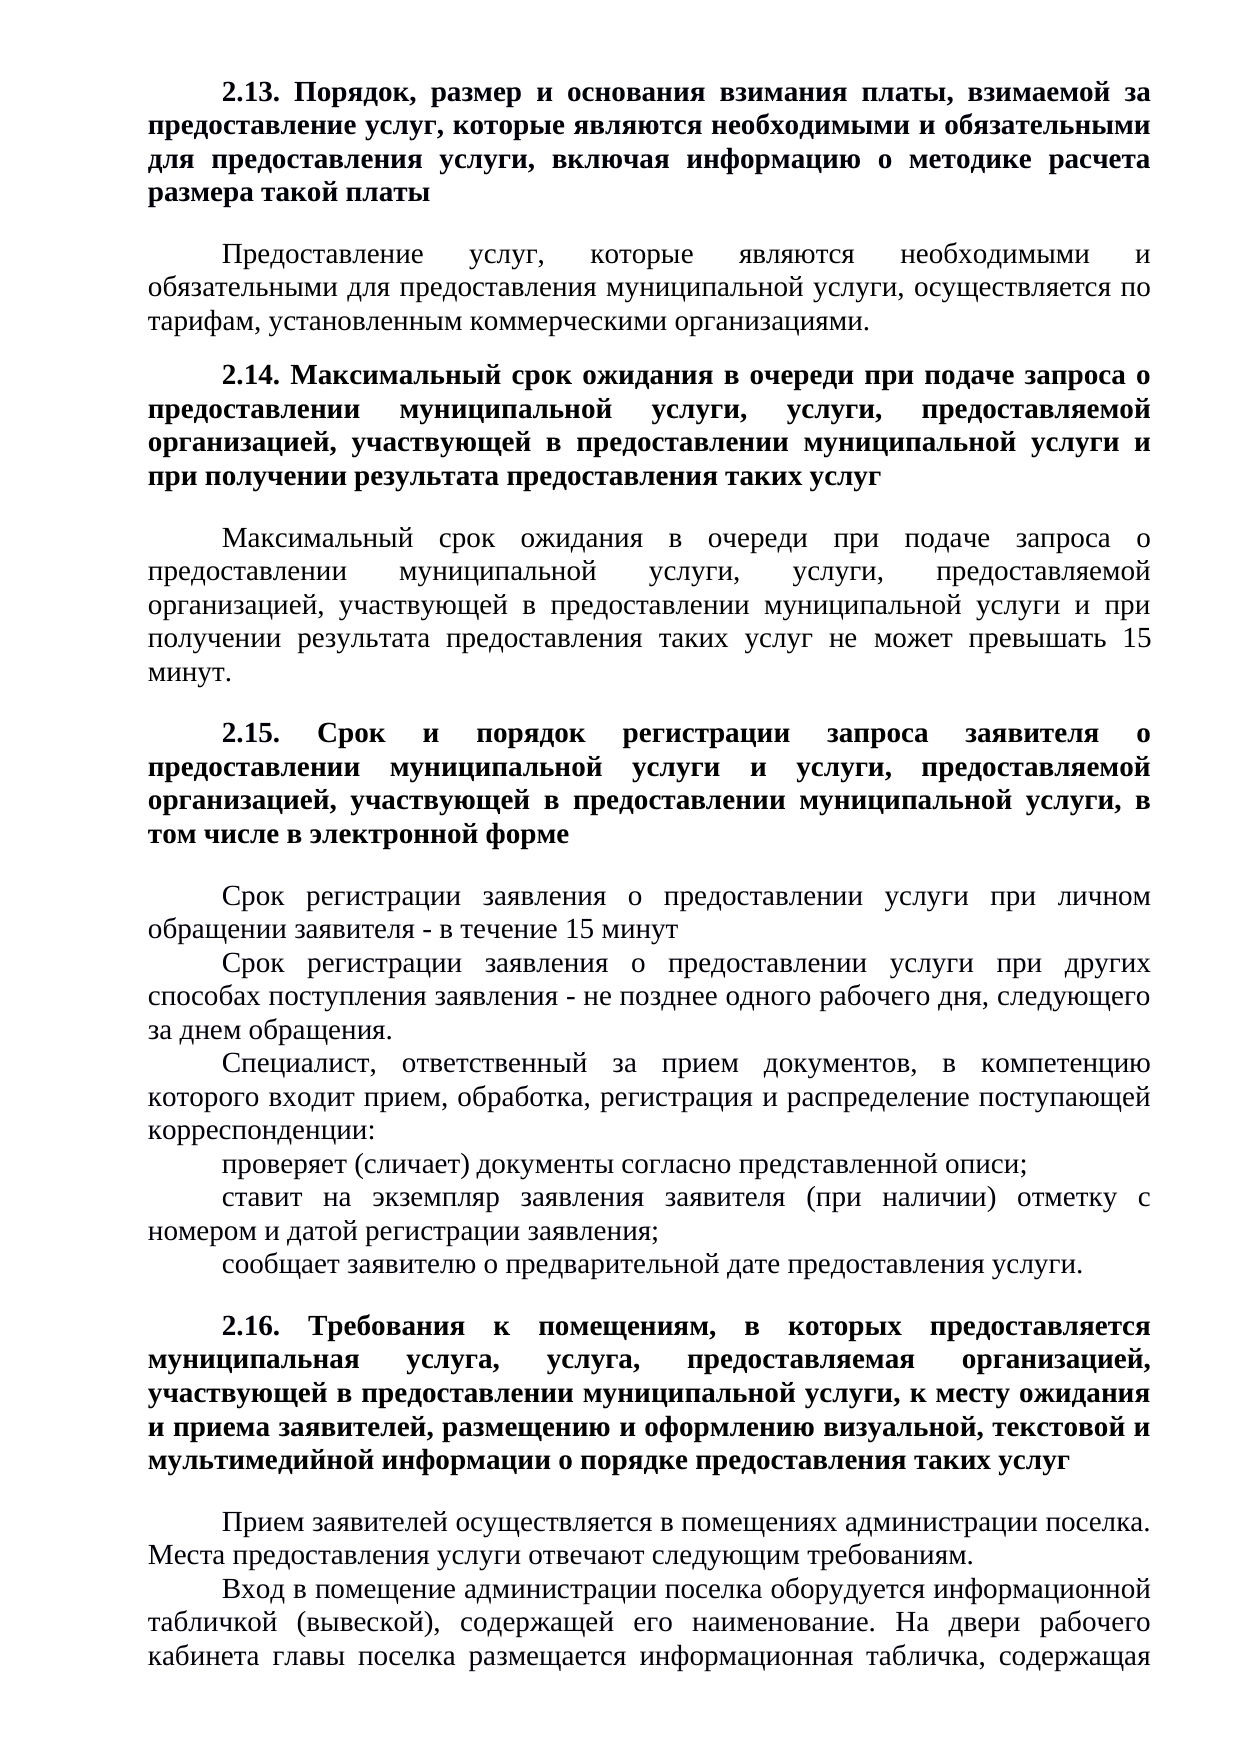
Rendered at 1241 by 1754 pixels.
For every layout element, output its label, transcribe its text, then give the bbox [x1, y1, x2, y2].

text Специалист, ответственный за прием документов, в компетенцию которого входит прием, обработка, регистрация и распределение поступающей корреспонденции: [148, 1045, 1152, 1146]
text Срок регистрации заявления о предоставлении услуги при личном обращении заявителя - в течение 15 минут [148, 878, 1152, 945]
text проверяет (сличает) документы согласно представленной описи; [148, 1146, 1152, 1179]
text Срок регистрации заявления о предоставлении услуги при других способах поступления заявления - не позднее одного рабочего дня, следующего за днем обращения. [148, 945, 1152, 1045]
text Прием заявителей осуществляется в помещениях администрации поселка. Места предоставления услуги отвечают следующим требованиям. [148, 1504, 1152, 1571]
text 2.16. Требования к помещениям, в которых предоставляется муниципальная услуга, услуга, предоставляемая организацией, участвующей в предоставлении муниципальной услуги, к месту ожидания и приема заявителей, размещению и оформлению визуальной, текстовой и мультимедийной информации о порядке предоставления таких услуг [148, 1308, 1152, 1476]
text Предоставление услуг, которые являются необходимыми и обязательными для предоставления муниципальной услуги, осуществляется по тарифам, установленным коммерческими организациями. [148, 236, 1152, 337]
text 2.13. Порядок, размер и основания взимания платы, взимаемой за предоставление услуг, которые являются необходимыми и обязательными для предоставления услуги, включая информацию о методике расчета размера такой платы [148, 74, 1152, 208]
text ставит на экземпляр заявления заявителя (при наличии) отметку с номером и датой регистрации заявления; [148, 1179, 1152, 1247]
text сообщает заявителю о предварительной дате предоставления услуги. [148, 1247, 1152, 1280]
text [148, 1571, 1152, 1672]
text 2.14. Максимальный срок ожидания в очереди при подаче запроса о предоставлении муниципальной услуги, услуги, предоставляемой организацией, участвующей в предоставлении муниципальной услуги и при получении результата предоставления таких услуг [148, 357, 1152, 492]
text 2.15. Срок и порядок регистрации запроса заявителя о предоставлении муниципальной услуги и услуги, предоставляемой организацией, участвующей в предоставлении муниципальной услуги, в том числе в электронной форме [148, 715, 1152, 849]
text Максимальный срок ожидания в очереди при подаче запроса о предоставлении муниципальной услуги, услуги, предоставляемой организацией, участвующей в предоставлении муниципальной услуги и при получении результата предоставления таких услуг не может превышать 15 минут. [148, 520, 1152, 687]
